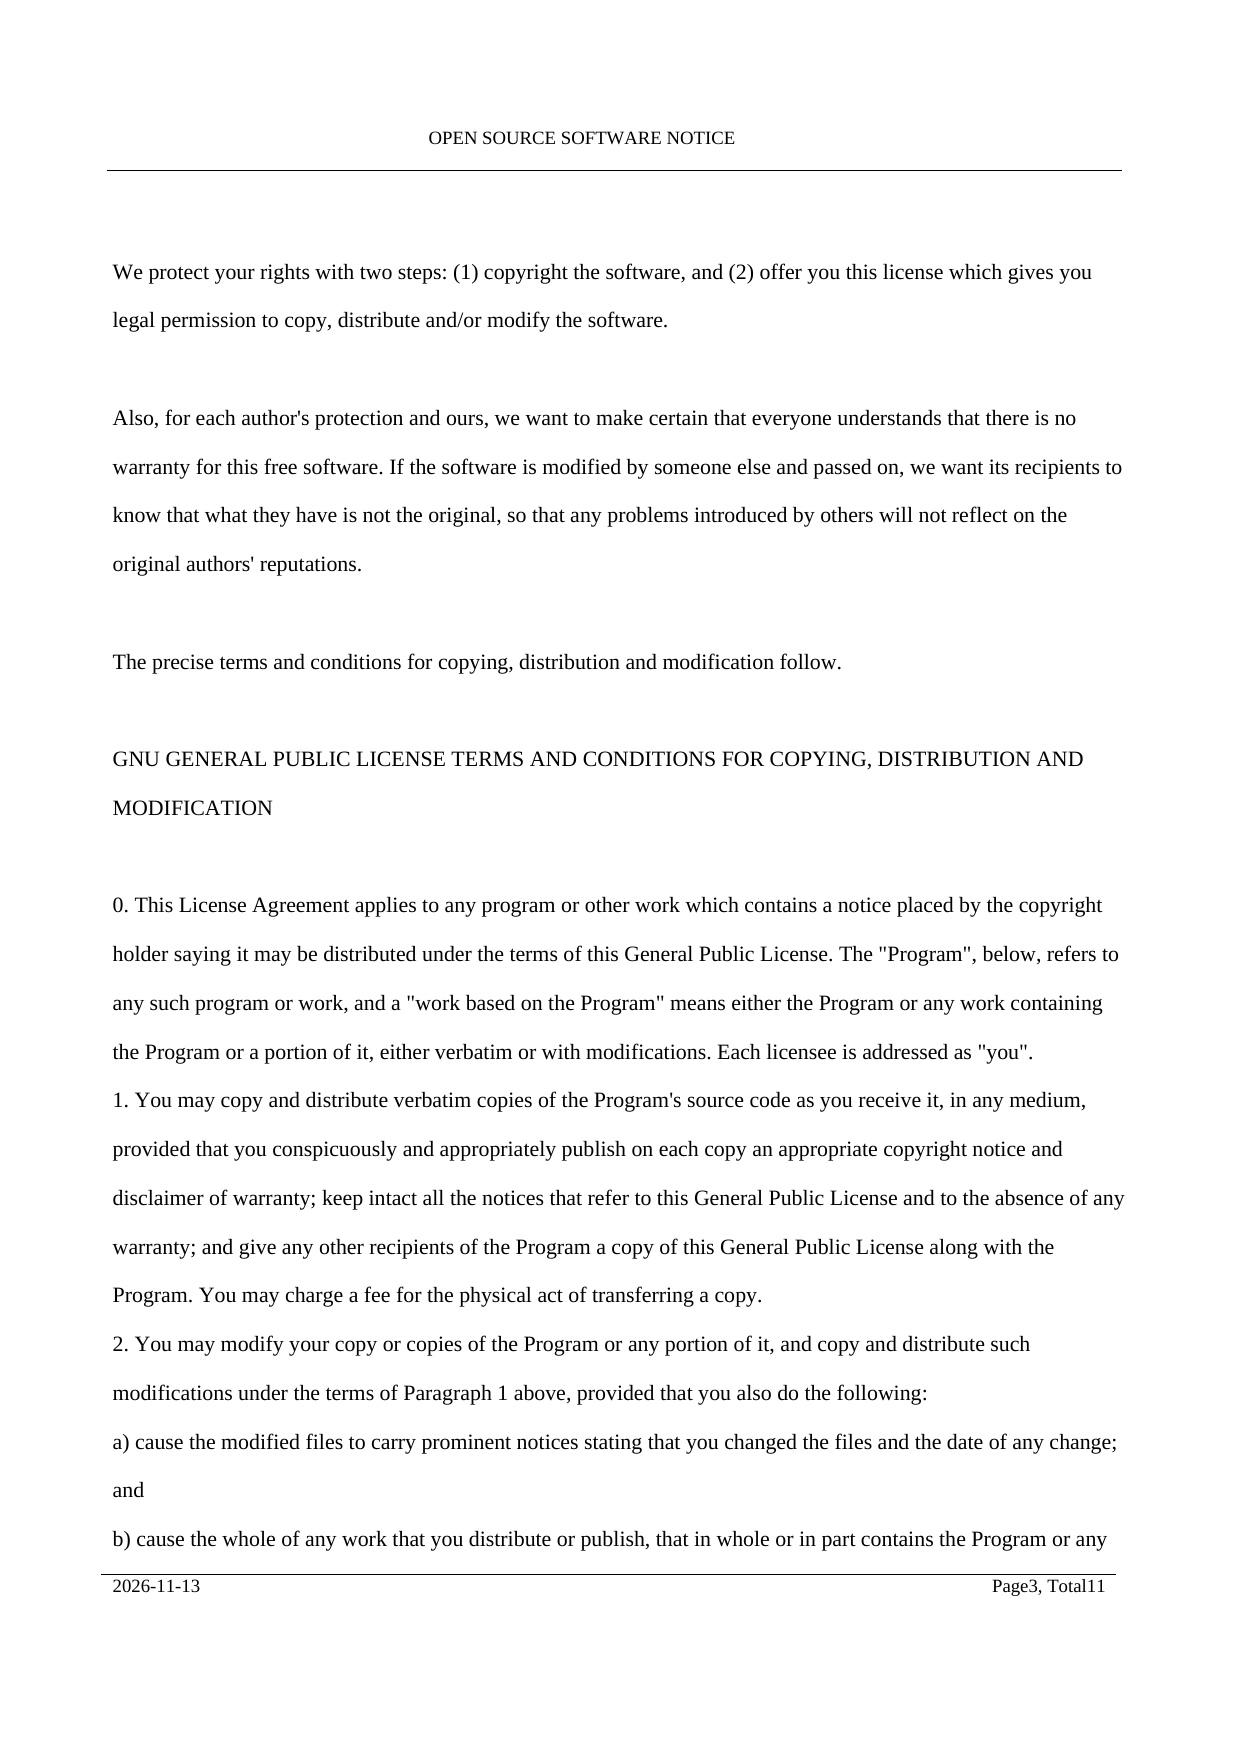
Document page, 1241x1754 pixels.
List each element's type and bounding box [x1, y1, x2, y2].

text [112, 206, 1128, 1555]
